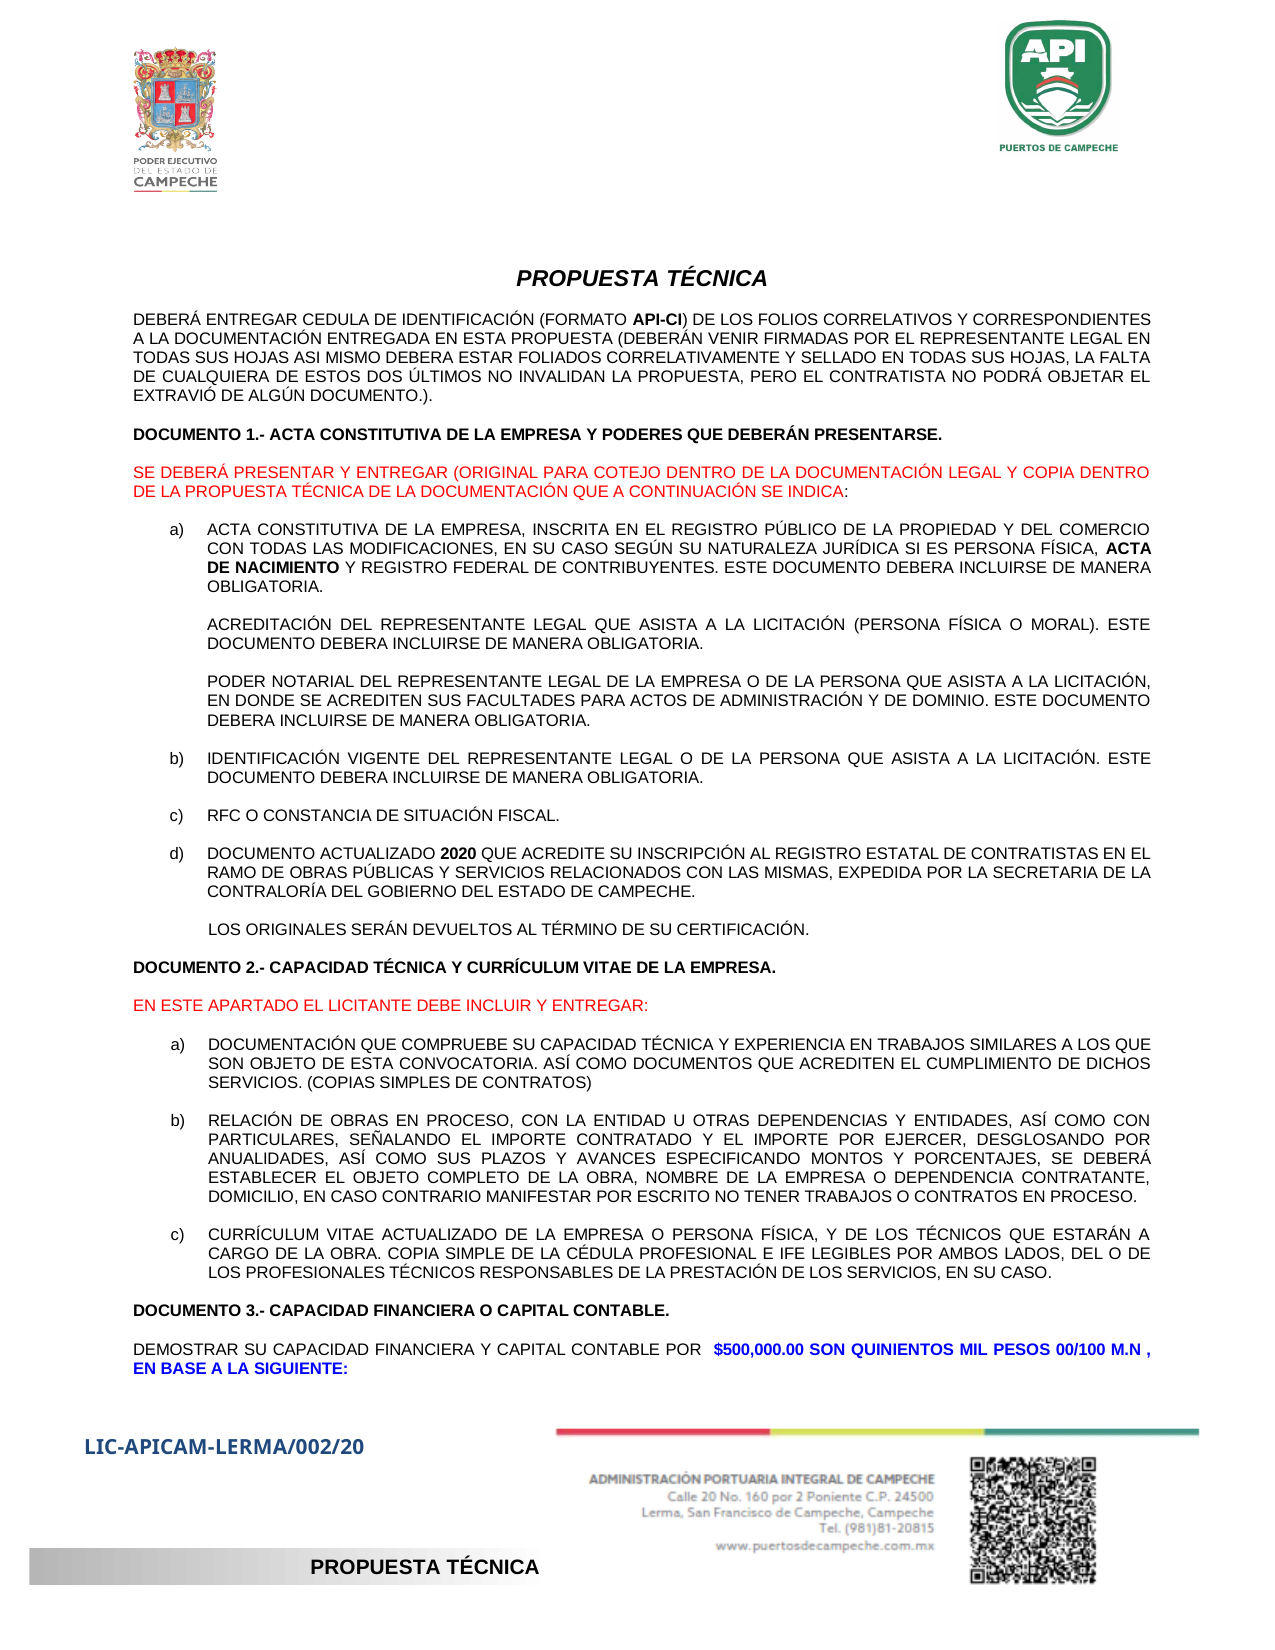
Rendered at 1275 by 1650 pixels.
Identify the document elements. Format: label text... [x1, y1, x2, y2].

list RFC O CONSTANCIA DE SITUACIÓN FISCAL. [169, 806, 1152, 825]
list DOCUMENTACIÓN QUE COMPRUEBE SU CAPACIDAD TÉCNICA Y EXPERIENCIA EN TRABAJOS SIMILARES A LOS QUE SON OBJETO DE ESTA CONVOCATORIA. ASÍ COMO DOCUMENTOS QUE ACREDITEN EL CUMPLIMIENTO DE DICHOS SERVICIOS. (COPIAS SIMPLES DE CONTRATOS) [170, 1034, 1152, 1092]
text DOCUMENTO 1.- ACTA CONSTITUTIVA DE LA EMPRESA Y PODERES QUE DEBERÁN PRESENTARSE. [133, 424, 1152, 443]
text EN ESTE APARTADO EL LICITANTE DEBE INCLUIR Y ENTREGAR: [133, 996, 1152, 1015]
picture [998, 20, 1119, 157]
text DEBERÁ ENTREGAR CEDULA DE IDENTIFICACIÓN (FORMATO API-CI) DE LOS FOLIOS CORRELATIVOS Y CORRESPONDIENTES A LA DOCUMENTACIÓN ENTREGADA EN ESTA PROPUESTA (DEBERÁN VENIR FIRMADAS POR EL REPRESENTANTE LEGAL EN TODAS SUS HOJAS ASI MISMO DEBERA ESTAR FOLIADOS CORRELATIVAMENTE Y SELLADO EN TODAS SUS HOJAS, LA FALTA DE CUALQUIERA DE ESTOS DOS ÚLTIMOS NO INVALIDAN LA PROPUESTA, PERO EL CONTRATISTA NO PODRÁ OBJETAR EL EXTRAVIÓ DE ALGÚN DOCUMENTO.). [133, 310, 1152, 405]
list IDENTIFICACIÓN VIGENTE DEL REPRESENTANTE LEGAL O DE LA PERSONA QUE ASISTA A LA LICITACIÓN. ESTE DOCUMENTO DEBERA INCLUIRSE DE MANERA OBLIGATORIA. [169, 748, 1152, 787]
text DOCUMENTO 2.- CAPACIDAD TÉCNICA Y CURRÍCULUM VITAE DE LA EMPRESA. [133, 958, 1152, 977]
picture [548, 1417, 1204, 1589]
text PODER NOTARIAL DEL REPRESENTANTE LEGAL DE LA EMPRESA O DE LA PERSONA QUE ASISTA A LA LICITACIÓN, EN DONDE SE ACREDITEN SUS FACULTADES PARA ACTOS DE ADMINISTRACIÓN Y DE DOMINIO. ESTE DOCUMENTO DEBERA INCLUIRSE DE MANERA OBLIGATORIA. [207, 672, 1152, 729]
picture [132, 45, 217, 192]
text LOS ORIGINALES SERÁN DEVUELTOS AL TÉRMINO DE SU CERTIFICACIÓN. [208, 920, 1152, 939]
text PROPUESTA TÉCNICA [133, 264, 1152, 291]
list DOCUMENTO ACTUALIZADO 2020 QUE ACREDITE SU INSCRIPCIÓN AL REGISTRO ESTATAL DE CONTRATISTAS EN EL RAMO DE OBRAS PÚBLICAS Y SERVICIOS RELACIONADOS CON LAS MISMAS, EXPEDIDA POR LA SECRETARIA DE LA CONTRALORÍA DEL GOBIERNO DEL ESTADO DE CAMPECHE. [169, 844, 1152, 901]
list ACTA CONSTITUTIVA DE LA EMPRESA, INSCRITA EN EL REGISTRO PÚBLICO DE LA PROPIEDAD Y DEL COMERCIO CON TODAS LAS MODIFICACIONES, EN SU CASO SEGÚN SU NATURALEZA JURÍDICA SI ES PERSONA FÍSICA, ACTA DE NACIMIENTO Y REGISTRO FEDERAL DE CONTRIBUYENTES. ESTE DOCUMENTO DEBERA INCLUIRSE DE MANERA OBLIGATORIA. [169, 520, 1152, 596]
text DEMOSTRAR SU CAPACIDAD FINANCIERA Y CAPITAL CONTABLE POR $500,000.00 SON QUINIENTOS MIL PESOS 00/100 M.N , EN BASE A LA SIGUIENTE: [133, 1339, 1152, 1378]
list RELACIÓN DE OBRAS EN PROCESO, CON LA ENTIDAD U OTRAS DEPENDENCIAS Y ENTIDADES, ASÍ COMO CON PARTICULARES, SEÑALANDO EL IMPORTE CONTRATADO Y EL IMPORTE POR EJERCER, DESGLOSANDO POR ANUALIDADES, ASÍ COMO SUS PLAZOS Y AVANCES ESPECIFICANDO MONTOS Y PORCENTAJES, SE DEBERÁ ESTABLECER EL OBJETO COMPLETO DE LA OBRA, NOMBRE DE LA EMPRESA O DEPENDENCIA CONTRATANTE, DOMICILIO, EN CASO CONTRARIO MANIFESTAR POR ESCRITO NO TENER TRABAJOS O CONTRATOS EN PROCESO. [170, 1111, 1152, 1206]
list CURRÍCULUM VITAE ACTUALIZADO DE LA EMPRESA O PERSONA FÍSICA, Y DE LOS TÉCNICOS QUE ESTARÁN A CARGO DE LA OBRA. COPIA SIMPLE DE LA CÉDULA PROFESIONAL E IFE LEGIBLES POR AMBOS LADOS, DEL O DE LOS PROFESIONALES TÉCNICOS RESPONSABLES DE LA PRESTACIÓN DE LOS SERVICIOS, EN SU CASO. [170, 1225, 1152, 1282]
text SE DEBERÁ PRESENTAR Y ENTREGAR (ORIGINAL PARA COTEJO DENTRO DE LA DOCUMENTACIÓN LEGAL Y COPIA DENTRO DE LA PROPUESTA TÉCNICA DE LA DOCUMENTACIÓN QUE A CONTINUACIÓN SE INDICA: [133, 463, 1152, 501]
text DOCUMENTO 3.- CAPACIDAD FINANCIERA O CAPITAL CONTABLE. [133, 1301, 1152, 1320]
text ACREDITACIÓN DEL REPRESENTANTE LEGAL QUE ASISTA A LA LICITACIÓN (PERSONA FÍSICA O MORAL). ESTE DOCUMENTO DEBERA INCLUIRSE DE MANERA OBLIGATORIA. [207, 615, 1152, 653]
